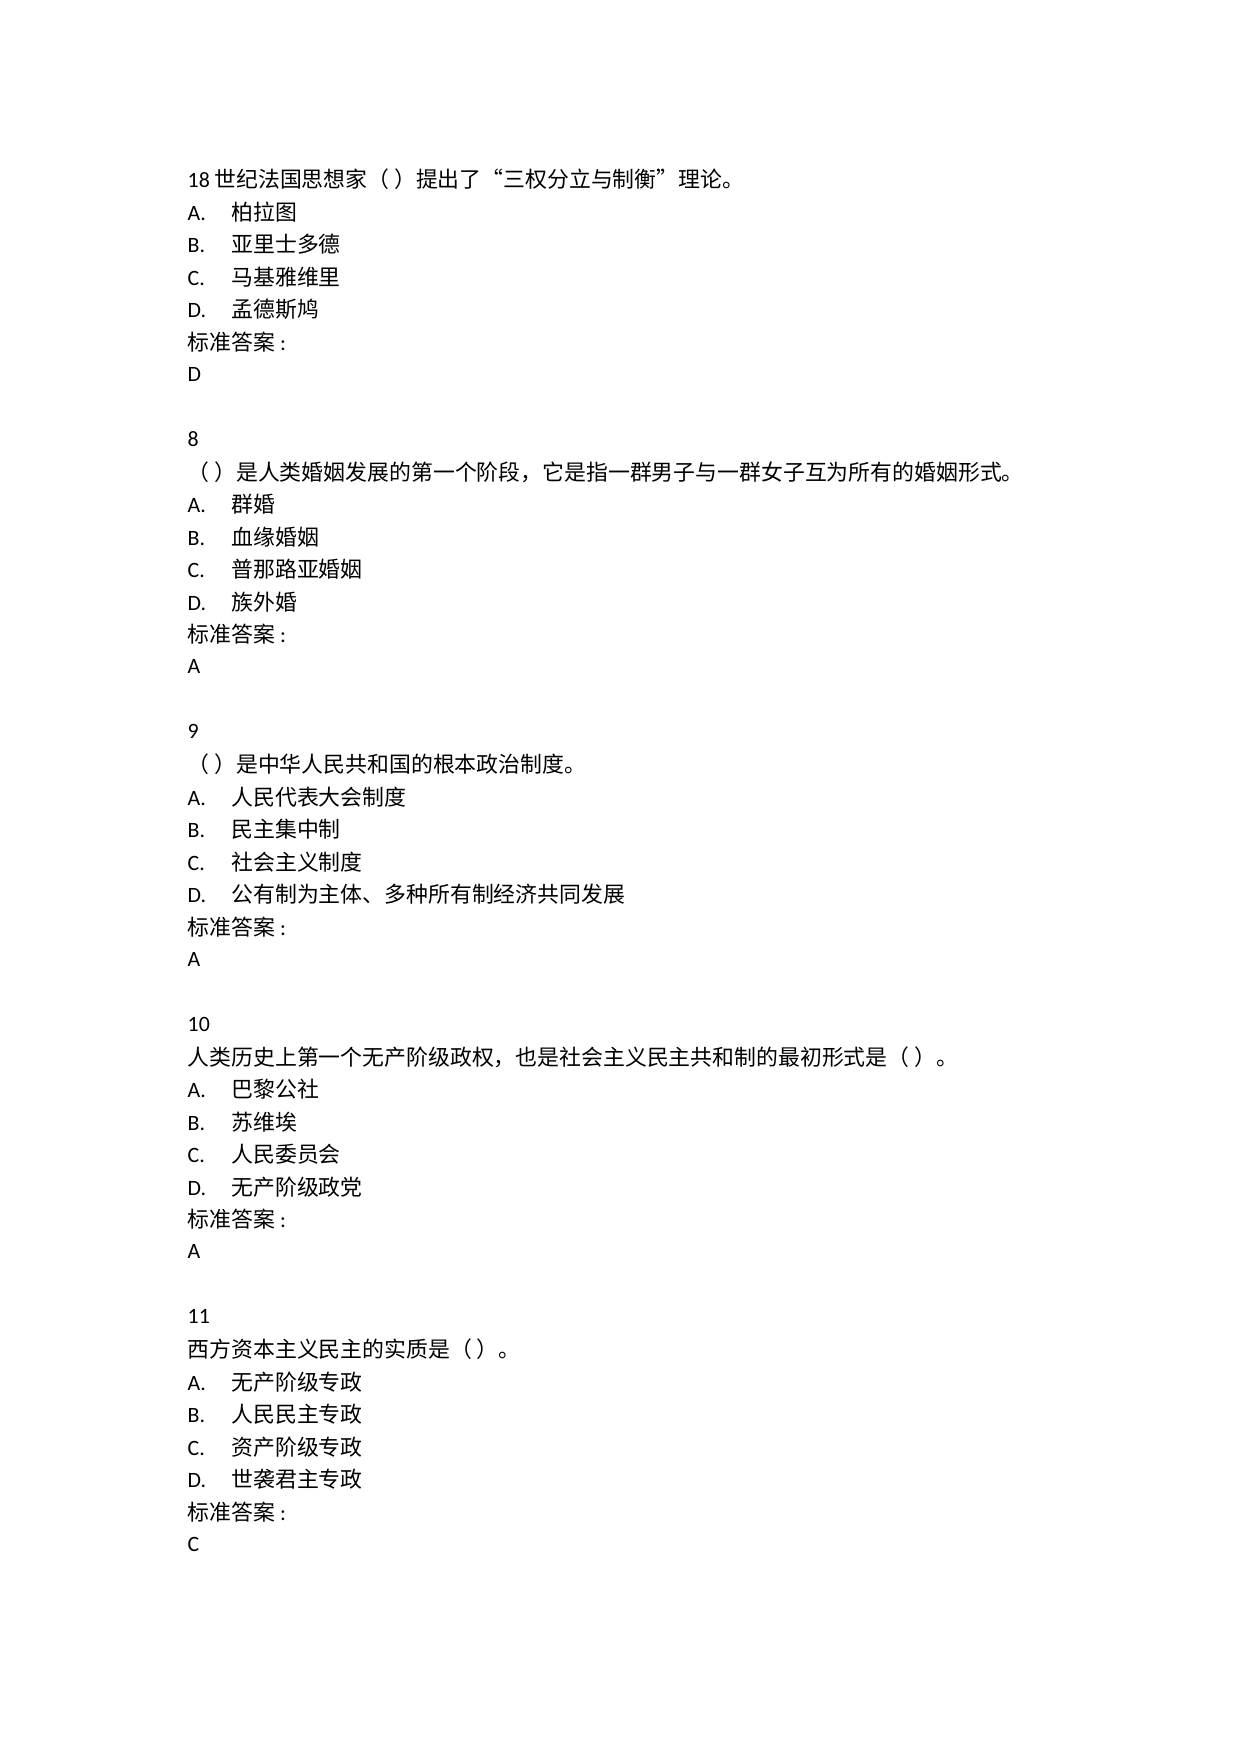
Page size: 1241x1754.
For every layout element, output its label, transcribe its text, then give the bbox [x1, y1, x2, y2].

text B. 亚里士多德 [187, 227, 1053, 259]
text A. 柏拉图 [187, 194, 1053, 227]
text D. 世袭君主专政 [187, 1462, 1053, 1494]
text B. 民主集中制 [187, 812, 1053, 844]
text 标准答案 : [187, 324, 1053, 357]
text A. 无产阶级专政 [187, 1364, 1053, 1397]
text D. 族外婚 [187, 584, 1053, 617]
text B. 人民民主专政 [187, 1397, 1053, 1429]
text 标准答案 : [187, 1202, 1053, 1234]
text 标准答案 : [187, 617, 1053, 649]
text 11 [187, 1299, 1053, 1332]
text A. 巴黎公社 [187, 1072, 1053, 1104]
text C [187, 1527, 1053, 1559]
text 9 [187, 714, 1053, 747]
text 18世纪法国思想家（ ）提出了“三权分立与制衡”理论。 [187, 162, 1053, 194]
text 8 [187, 422, 1053, 454]
text D. 孟德斯鸠 [187, 292, 1053, 324]
text B. 苏维埃 [187, 1104, 1053, 1137]
text C. 资产阶级专政 [187, 1429, 1053, 1462]
text 人类历史上第一个无产阶级政权，也是社会主义民主共和制的最初形式是（ ）。 [187, 1039, 1053, 1072]
text A [187, 942, 1053, 974]
text A [187, 649, 1053, 682]
text A. 群婚 [187, 487, 1053, 519]
text D. 无产阶级政党 [187, 1169, 1053, 1202]
text （ ）是中华人民共和国的根本政治制度。 [187, 747, 1053, 779]
text D. 公有制为主体、多种所有制经济共同发展 [187, 877, 1053, 909]
text D [187, 357, 1053, 389]
text A [187, 1234, 1053, 1267]
text B. 血缘婚姻 [187, 519, 1053, 552]
text （ ）是人类婚姻发展的第一个阶段，它是指一群男子与一群女子互为所有的婚姻形式。 [187, 454, 1053, 487]
text C. 普那路亚婚姻 [187, 552, 1053, 584]
text 标准答案 : [187, 1494, 1053, 1527]
text 标准答案 : [187, 909, 1053, 942]
text A. 人民代表大会制度 [187, 779, 1053, 812]
text C. 社会主义制度 [187, 844, 1053, 877]
text 10 [187, 1007, 1053, 1039]
text C. 人民委员会 [187, 1137, 1053, 1169]
text C. 马基雅维里 [187, 259, 1053, 292]
text 西方资本主义民主的实质是（ ）。 [187, 1332, 1053, 1364]
